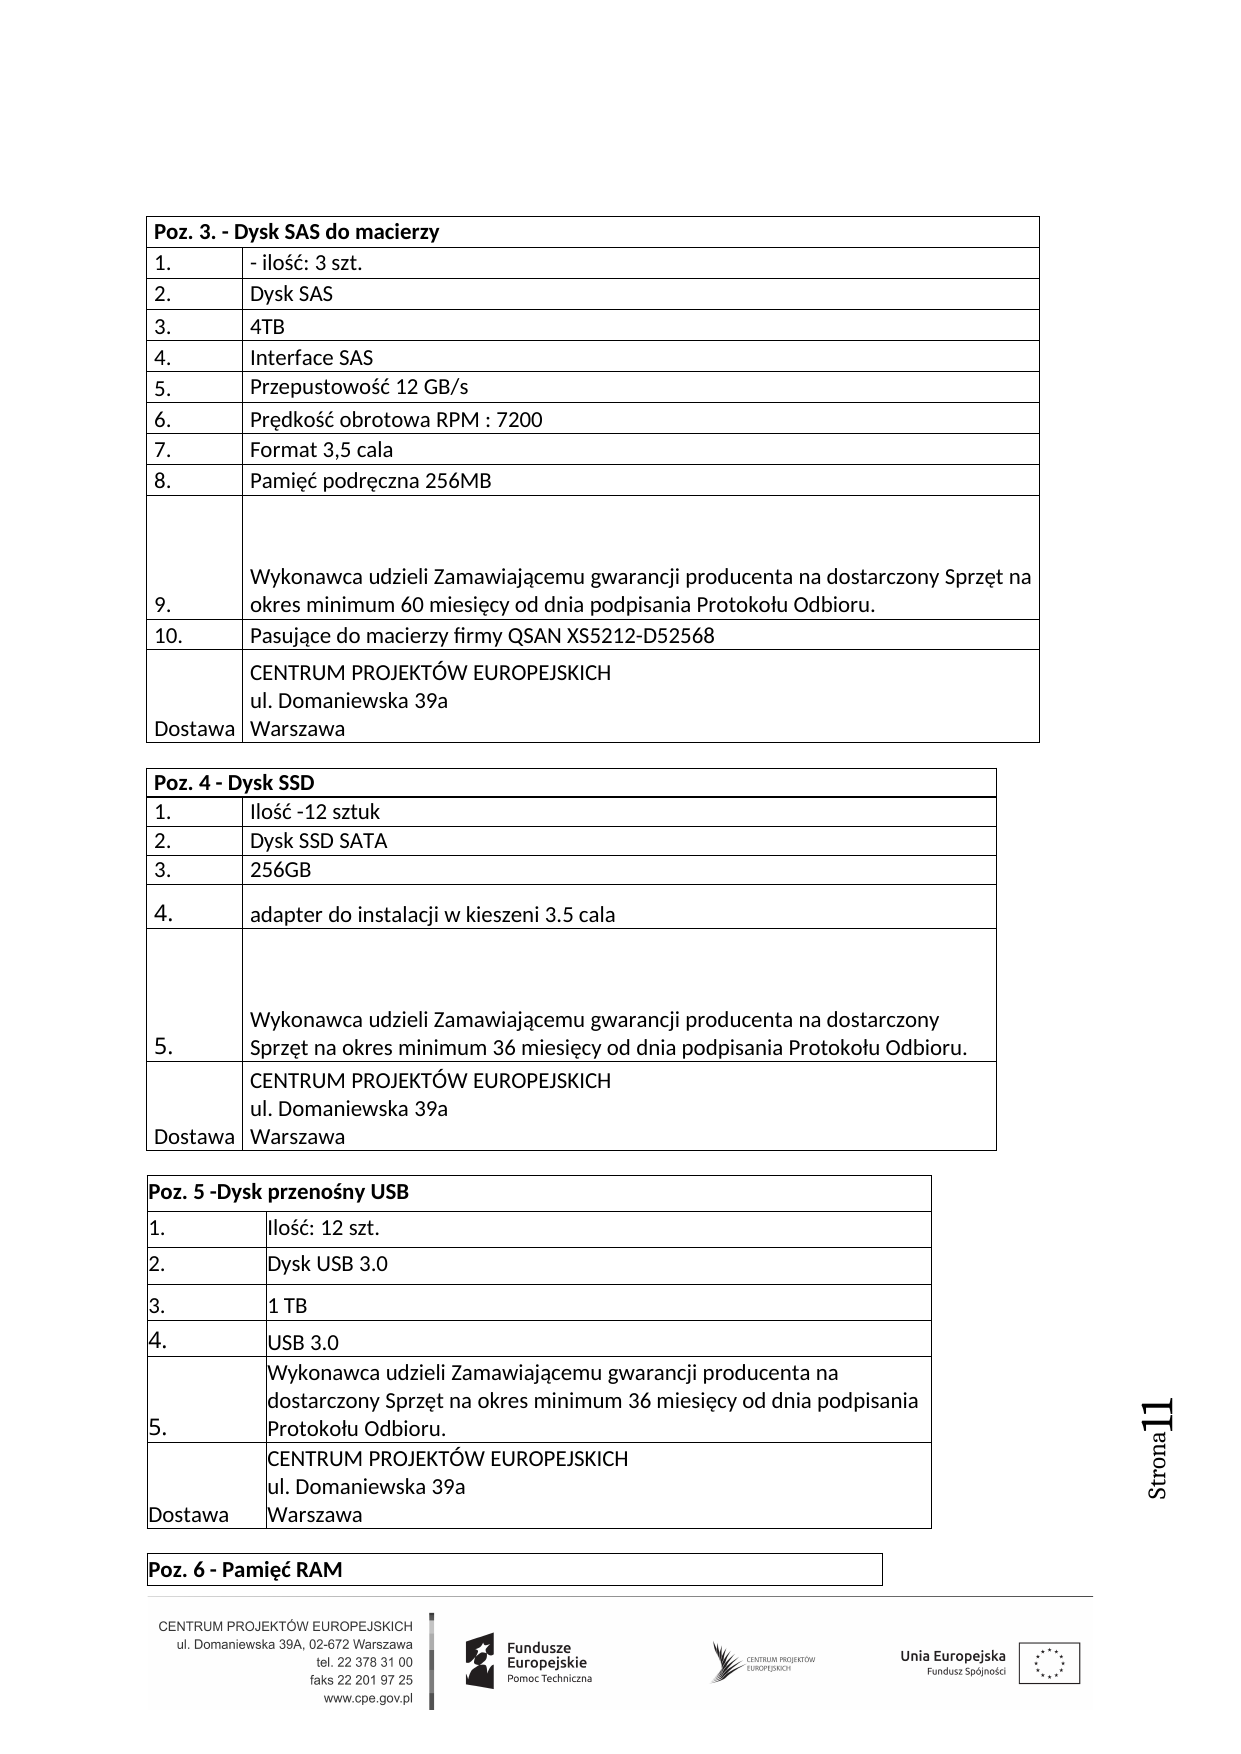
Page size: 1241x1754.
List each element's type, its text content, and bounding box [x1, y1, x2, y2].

table_cell 10. [147, 620, 242, 649]
table_cell 4TB [243, 310, 1039, 340]
table_cell Dostawa [147, 650, 242, 742]
picture [147, 1596, 1094, 1710]
table_cell Przepustowość 12 GB/s [243, 372, 1039, 402]
table_cell 2. [148, 1248, 266, 1283]
table_cell Pasujące do macierzy firmy QSAN XS5212-D52568 [243, 620, 1039, 649]
table_cell CENTRUM PROJEKTÓW EUROPEJSKICH ul. Domaniewska 39a Warszawa [243, 1062, 996, 1150]
table_header Poz. 4 - Dysk SSD [147, 769, 996, 796]
table_header Poz. 6 - Pamięć RAM [148, 1554, 882, 1584]
table_cell Wykonawca udzieli Zamawiającemu gwarancji producenta na dostarczony Sprzęt na okres minimum 36 miesięcy od dnia podpisania Protokołu Odbioru. [267, 1357, 931, 1442]
table_cell Dysk SSD SATA [243, 827, 996, 854]
table_cell 4. [147, 341, 242, 371]
table_cell 5. [147, 929, 242, 1061]
table_cell 5. [148, 1357, 266, 1442]
table_cell 3. [147, 310, 242, 340]
table_cell adapter do instalacji w kieszeni 3.5 cala [243, 885, 996, 928]
table_cell 7. [147, 434, 242, 464]
table_cell 4. [147, 885, 242, 928]
table_cell CENTRUM PROJEKTÓW EUROPEJSKICH ul. Domaniewska 39a Warszawa [267, 1443, 931, 1528]
table_header Poz. 5 -Dysk przenośny USB [148, 1176, 931, 1211]
table_cell 8. [147, 465, 242, 494]
table_cell 1. [147, 248, 242, 278]
table_cell Pamięć podręczna 256MB [243, 465, 1039, 494]
table_cell Format 3,5 cala [243, 434, 1039, 464]
table_cell - ilość: 3 szt. [243, 248, 1039, 278]
table_cell Dysk USB 3.0 [267, 1248, 931, 1283]
table_cell 3. [147, 856, 242, 884]
table_cell 256GB [243, 856, 996, 884]
table_header Poz. 3. - Dysk SAS do macierzy [147, 217, 1039, 247]
table_cell 2. [147, 827, 242, 854]
table_cell Dostawa [148, 1443, 266, 1528]
table_cell Dysk SAS [243, 279, 1039, 309]
table_cell 1. [148, 1212, 266, 1247]
table_cell USB 3.0 [267, 1321, 931, 1356]
table_cell 6. [147, 403, 242, 433]
table_cell 2. [147, 279, 242, 309]
table_cell Prędkość obrotowa RPM : 7200 [243, 403, 1039, 433]
table_cell 5. [147, 372, 242, 402]
table_cell Interface SAS [243, 341, 1039, 371]
table_cell CENTRUM PROJEKTÓW EUROPEJSKICH ul. Domaniewska 39a Warszawa [243, 650, 1039, 742]
table_cell Ilość: 12 szt. [267, 1212, 931, 1247]
table_cell Wykonawca udzieli Zamawiającemu gwarancji producenta na dostarczony Sprzęt na okres minimum 36 miesięcy od dnia podpisania Protokołu Odbioru. [243, 929, 996, 1061]
table_cell 1 TB [267, 1285, 931, 1319]
table_cell Dostawa [147, 1062, 242, 1150]
table_cell 4. [148, 1321, 266, 1356]
table_cell 3. [148, 1285, 266, 1319]
table_cell Ilość -12 sztuk [243, 798, 996, 826]
table_cell Wykonawca udzieli Zamawiającemu gwarancji producenta na dostarczony Sprzęt na okres minimum 60 miesięcy od dnia podpisania Protokołu Odbioru. [243, 496, 1039, 618]
table_cell 9. [147, 496, 242, 618]
table_cell 1. [147, 798, 242, 826]
